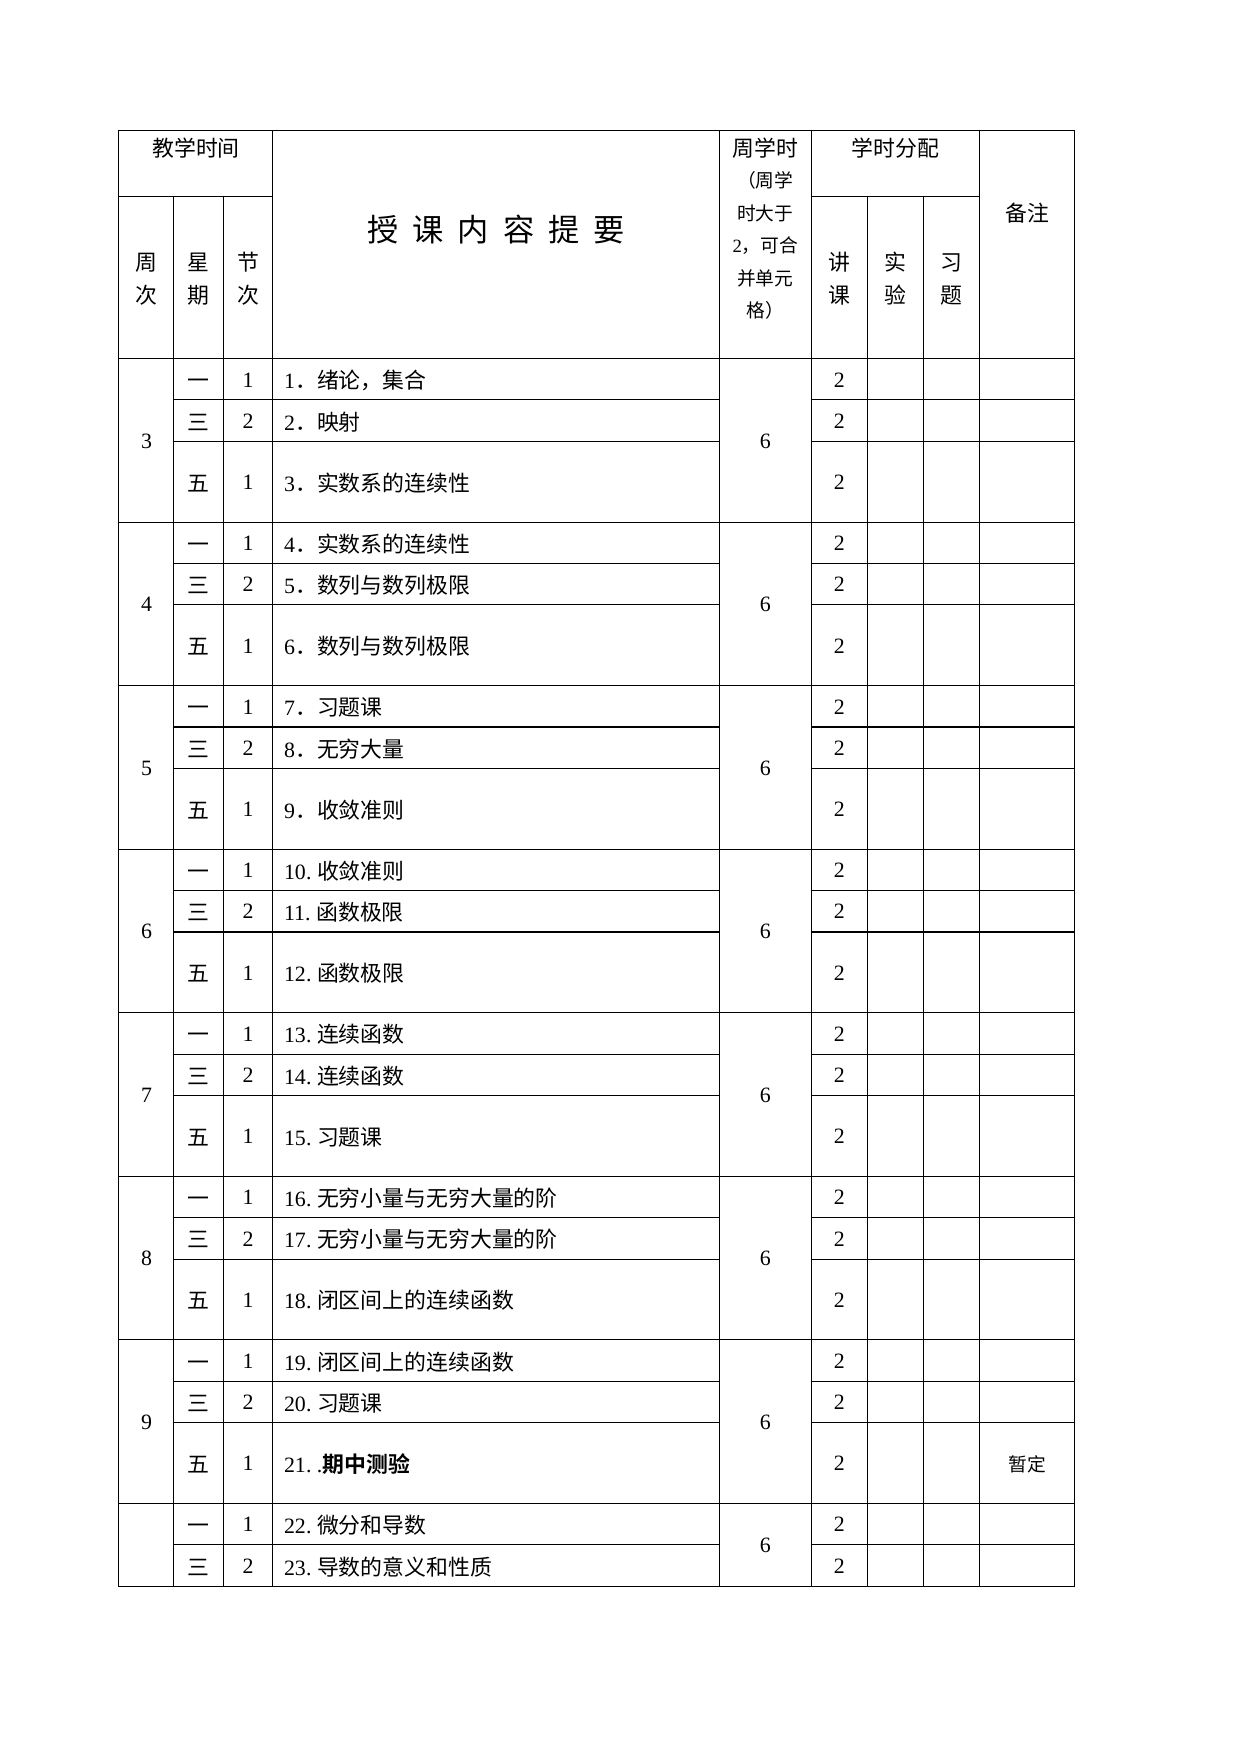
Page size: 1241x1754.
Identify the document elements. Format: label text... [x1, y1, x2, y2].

table_header 教学时间 [119, 131, 272, 196]
table_header 备注 [980, 131, 1074, 358]
table_cell [868, 1340, 923, 1381]
table_cell 2 [224, 564, 272, 604]
table_cell 6 [119, 850, 173, 1012]
table_cell 五 [174, 442, 223, 522]
table_cell 2 [812, 933, 867, 1012]
table_cell [868, 605, 923, 685]
table_cell 2 [812, 1545, 867, 1586]
table_cell 23. 导数的意义和性质 [273, 1545, 719, 1586]
table_cell 1 [224, 1096, 272, 1176]
table_cell 2 [224, 1545, 272, 1586]
table_cell [924, 523, 979, 563]
table_cell 2 [224, 728, 272, 768]
table_cell 5．数列与数列极限 [273, 564, 719, 604]
table_cell 10. 收敛准则 [273, 850, 719, 890]
table_cell 1 [224, 442, 272, 522]
table_cell 5 [119, 686, 173, 849]
table_cell [980, 769, 1074, 849]
table_cell [868, 1260, 923, 1339]
table_cell [868, 686, 923, 726]
table_cell 一 [174, 1013, 223, 1053]
table_cell [980, 1013, 1074, 1053]
table_cell 1 [224, 769, 272, 849]
table_cell 3 [119, 359, 173, 522]
table_cell [924, 1382, 979, 1422]
table_cell 2 [812, 359, 867, 399]
table_cell 一 [174, 1340, 223, 1381]
table_cell 6 [720, 686, 811, 849]
table_cell 习题 [924, 197, 979, 358]
table_cell [868, 359, 923, 399]
table_cell [868, 1382, 923, 1422]
table_cell 1 [224, 523, 272, 563]
table_cell 1 [224, 1177, 272, 1217]
table_cell 2 [812, 564, 867, 604]
table_cell 讲课 [812, 197, 867, 358]
table_cell [980, 1177, 1074, 1217]
table_cell [924, 769, 979, 849]
table_cell 1 [224, 605, 272, 685]
table_cell 6 [720, 359, 811, 522]
table_cell 五 [174, 769, 223, 849]
table_cell [868, 1218, 923, 1258]
table_cell 1 [224, 359, 272, 399]
table_cell [868, 1096, 923, 1176]
table_cell [868, 523, 923, 563]
table_cell 一 [174, 359, 223, 399]
table_cell 17. 无穷小量与无穷大量的阶 [273, 1218, 719, 1258]
table_cell [924, 1545, 979, 1586]
table_cell 2 [224, 891, 272, 931]
table_cell 实验 [868, 197, 923, 358]
table_cell 3．实数系的连续性 [273, 442, 719, 522]
table_cell 2 [812, 400, 867, 441]
table_header 授 课 内 容 提 要 [273, 131, 719, 358]
table_cell [924, 1423, 979, 1503]
table_cell 2 [812, 1423, 867, 1503]
table_cell 8．无穷大量 [273, 728, 719, 768]
table_cell 节次 [224, 197, 272, 358]
table_cell 2 [812, 891, 867, 931]
table_cell 2 [812, 523, 867, 563]
table_cell 三 [174, 1545, 223, 1586]
table_cell [980, 933, 1074, 1012]
table_cell 2 [812, 1260, 867, 1339]
table_cell 9 [119, 1340, 173, 1503]
table_cell 4 [119, 523, 173, 685]
table_cell [924, 1260, 979, 1339]
table_cell 1 [224, 1504, 272, 1544]
table_cell 2 [812, 769, 867, 849]
table_cell [924, 564, 979, 604]
table_cell [980, 1545, 1074, 1586]
table_cell 1 [224, 686, 272, 726]
table_cell [868, 1013, 923, 1053]
table_cell 2 [812, 850, 867, 890]
table_cell 三 [174, 1382, 223, 1422]
table_cell [980, 400, 1074, 441]
table_cell 五 [174, 605, 223, 685]
table_cell [980, 605, 1074, 685]
table_cell [868, 1177, 923, 1217]
table_cell 21. .期中测验 [273, 1423, 719, 1503]
table_cell 三 [174, 1055, 223, 1095]
table_cell 16. 无穷小量与无穷大量的阶 [273, 1177, 719, 1217]
table_cell 一 [174, 686, 223, 726]
table_cell [924, 442, 979, 522]
table_cell [980, 523, 1074, 563]
table_cell 三 [174, 1218, 223, 1258]
table_cell 6．数列与数列极限 [273, 605, 719, 685]
table_cell 五 [174, 1260, 223, 1339]
table_cell 4．实数系的连续性 [273, 523, 719, 563]
table_cell 11. 函数极限 [273, 891, 719, 931]
table_cell 18. 闭区间上的连续函数 [273, 1260, 719, 1339]
table_cell [924, 1096, 979, 1176]
table_cell [980, 359, 1074, 399]
table_cell [980, 1096, 1074, 1176]
table_cell 五 [174, 1096, 223, 1176]
table_header 学时分配 [812, 131, 979, 196]
table_cell 1 [224, 1260, 272, 1339]
table_cell [924, 891, 979, 931]
table_cell 2 [812, 1382, 867, 1422]
table_cell 1．绪论，集合 [273, 359, 719, 399]
table_cell 14. 连续函数 [273, 1055, 719, 1095]
table_cell 7．习题课 [273, 686, 719, 726]
table_cell [868, 769, 923, 849]
table_cell 22. 微分和导数 [273, 1504, 719, 1544]
table_header 周学时 （周学时大于2，可合并单元格） [720, 131, 811, 358]
table_cell [924, 400, 979, 441]
table_cell 三 [174, 564, 223, 604]
table_cell [924, 1340, 979, 1381]
table_cell 19. 闭区间上的连续函数 [273, 1340, 719, 1381]
table_cell 2 [812, 1013, 867, 1053]
table_cell [980, 1340, 1074, 1381]
table_cell [924, 605, 979, 685]
table_cell 6 [720, 1340, 811, 1503]
table_cell 12. 函数极限 [273, 933, 719, 1012]
table_cell [868, 400, 923, 441]
table_cell 7 [119, 1013, 173, 1176]
table_cell 2 [812, 605, 867, 685]
table_cell [924, 1218, 979, 1258]
table_cell 2 [224, 1218, 272, 1258]
table_cell [980, 1382, 1074, 1422]
table_cell [924, 933, 979, 1012]
table_cell 2 [224, 1055, 272, 1095]
table_cell 三 [174, 400, 223, 441]
table_cell [924, 1177, 979, 1217]
table_cell 15. 习题课 [273, 1096, 719, 1176]
table_cell [980, 891, 1074, 931]
table_cell 五 [174, 933, 223, 1012]
table_cell 三 [174, 891, 223, 931]
table_cell 一 [174, 523, 223, 563]
table_cell [868, 1055, 923, 1095]
table_cell 6 [720, 1177, 811, 1339]
table_cell [924, 728, 979, 768]
table_cell 6 [720, 523, 811, 685]
table_cell 2 [812, 1340, 867, 1381]
table_cell 2 [224, 1382, 272, 1422]
table_cell 8 [119, 1177, 173, 1339]
table_cell 2 [812, 1055, 867, 1095]
table_cell [980, 850, 1074, 890]
table_cell [980, 442, 1074, 522]
table_cell [980, 728, 1074, 768]
table_cell [924, 686, 979, 726]
table_cell 6 [720, 850, 811, 1012]
table_cell [868, 891, 923, 931]
table_cell 1 [224, 850, 272, 890]
table_cell 2 [224, 400, 272, 441]
table_cell [924, 1013, 979, 1053]
table_cell 6 [720, 1013, 811, 1176]
table_cell 2 [812, 728, 867, 768]
table_cell 2 [812, 1504, 867, 1544]
table_cell [980, 1504, 1074, 1544]
table_cell [868, 1504, 923, 1544]
table_cell 周次 [119, 197, 173, 358]
table_cell [868, 728, 923, 768]
table_cell 2 [812, 1177, 867, 1217]
table_cell 星期 [174, 197, 223, 358]
table_cell [868, 1423, 923, 1503]
table_cell [868, 1545, 923, 1586]
table_cell 五 [174, 1423, 223, 1503]
table_cell 1 [224, 1423, 272, 1503]
table_cell 2 [812, 1218, 867, 1258]
table_cell 2 [812, 1096, 867, 1176]
table_cell 10 [119, 1504, 173, 1586]
table_cell [868, 850, 923, 890]
table_cell 1 [224, 933, 272, 1012]
table_cell [980, 1055, 1074, 1095]
table_cell [980, 1260, 1074, 1339]
table_cell 一 [174, 1177, 223, 1217]
table_cell [924, 359, 979, 399]
table_cell [924, 850, 979, 890]
table_cell 20. 习题课 [273, 1382, 719, 1422]
table_cell [980, 1218, 1074, 1258]
table_cell 一 [174, 1504, 223, 1544]
table_cell 13. 连续函数 [273, 1013, 719, 1053]
table_cell 2 [812, 442, 867, 522]
table_cell [924, 1504, 979, 1544]
table_cell [980, 564, 1074, 604]
table_cell 6 [720, 1504, 811, 1586]
table_cell 一 [174, 850, 223, 890]
table_cell 暂定 [980, 1423, 1074, 1503]
table_cell 2 [812, 686, 867, 726]
table_cell 三 [174, 728, 223, 768]
table_cell [924, 1055, 979, 1095]
table_cell 2．映射 [273, 400, 719, 441]
table_cell [868, 442, 923, 522]
table_cell 1 [224, 1340, 272, 1381]
table_cell [980, 686, 1074, 726]
table_cell 9．收敛准则 [273, 769, 719, 849]
table_cell 1 [224, 1013, 272, 1053]
table_cell [868, 933, 923, 1012]
table_cell [868, 564, 923, 604]
